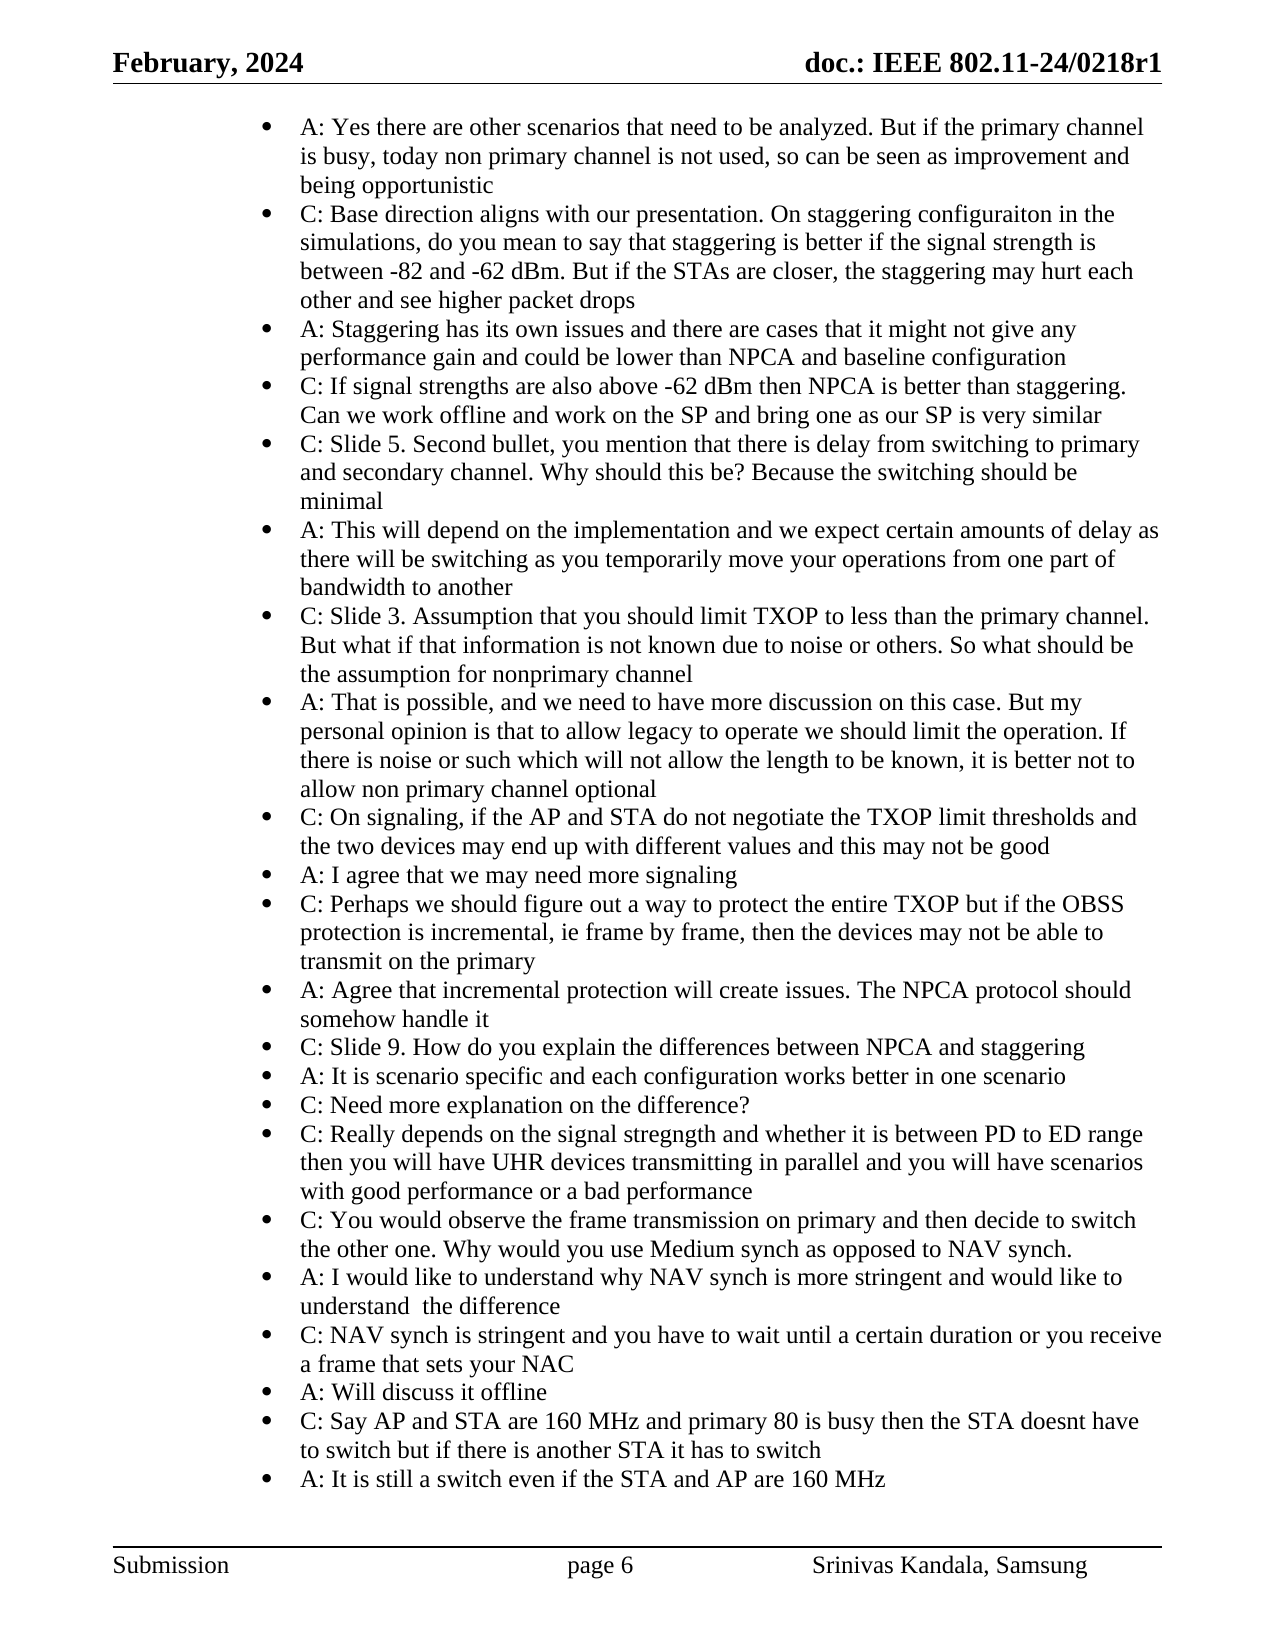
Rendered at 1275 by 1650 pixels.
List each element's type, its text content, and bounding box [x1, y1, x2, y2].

list C: NAV synch is stringent and you have to wait until a certain duration or you receive a frame that sets your NAC [262, 1320, 1162, 1377]
list C: Slide 5. Second bullet, you mention that there is delay from switching to primary and secondary channel. Why should this be? Because the switching should be minimal [262, 429, 1162, 515]
list A: This will depend on the implementation and we expect certain amounts of delay as there will be switching as you temporarily move your operations from one part of bandwidth to another [262, 515, 1162, 601]
list C: On signaling, if the AP and STA do not negotiate the TXOP limit thresholds and the two devices may end up with different values and this may not be good [262, 802, 1162, 860]
list C: Slide 9. How do you explain the differences between NPCA and staggering [262, 1032, 1162, 1061]
list C: You would observe the frame transmission on primary and then decide to switch the other one. Why would you use Medium synch as opposed to NAV synch. [262, 1205, 1162, 1262]
list A: It is still a switch even if the STA and AP are 160 MHz [262, 1464, 1162, 1492]
list A: That is possible, and we need to have more discussion on this case. But my personal opinion is that to allow legacy to operate we should limit the operation. If there is noise or such which will not allow the length to be known, it is better not to allow non primary channel optional [262, 687, 1162, 802]
list A: I agree that we may need more signaling [262, 860, 1162, 889]
list C: Really depends on the signal stregngth and whether it is between PD to ED range then you will have UHR devices transmitting in parallel and you will have scenarios with good performance or a bad performance [262, 1119, 1162, 1205]
list C: Perhaps we should figure out a way to protect the entire TXOP but if the OBSS protection is incremental, ie frame by frame, then the devices may not be able to transmit on the primary [262, 889, 1162, 975]
list A: Will discuss it offline [262, 1377, 1162, 1406]
list A: Yes there are other scenarios that need to be analyzed. But if the primary channel is busy, today non primary channel is not used, so can be seen as improvement and being opportunistic [262, 112, 1162, 199]
list A: I would like to understand why NAV synch is more stringent and would like to understand the difference [262, 1262, 1162, 1320]
list C: Slide 3. Assumption that you should limit TXOP to less than the primary channel. But what if that information is not known due to noise or others. So what should be the assumption for nonprimary channel [262, 601, 1162, 687]
list C: Base direction aligns with our presentation. On staggering configuraiton in the simulations, do you mean to say that staggering is better if the signal strength is between -82 and -62 dBm. But if the STAs are closer, the staggering may hurt each other and see higher packet drops [262, 199, 1162, 314]
list A: Agree that incremental protection will create issues. The NPCA protocol should somehow handle it [262, 975, 1162, 1032]
list C: Say AP and STA are 160 MHz and primary 80 is busy then the STA doesnt have to switch but if there is another STA it has to switch [262, 1406, 1162, 1464]
list A: Staggering has its own issues and there are cases that it might not give any performance gain and could be lower than NPCA and baseline configuration [262, 314, 1162, 371]
list C: Need more explanation on the difference? [262, 1090, 1162, 1119]
list A: It is scenario specific and each configuration works better in one scenario [262, 1061, 1162, 1090]
list C: If signal strengths are also above -62 dBm then NPCA is better than staggering. Can we work offline and work on the SP and bring one as our SP is very similar [262, 371, 1162, 429]
